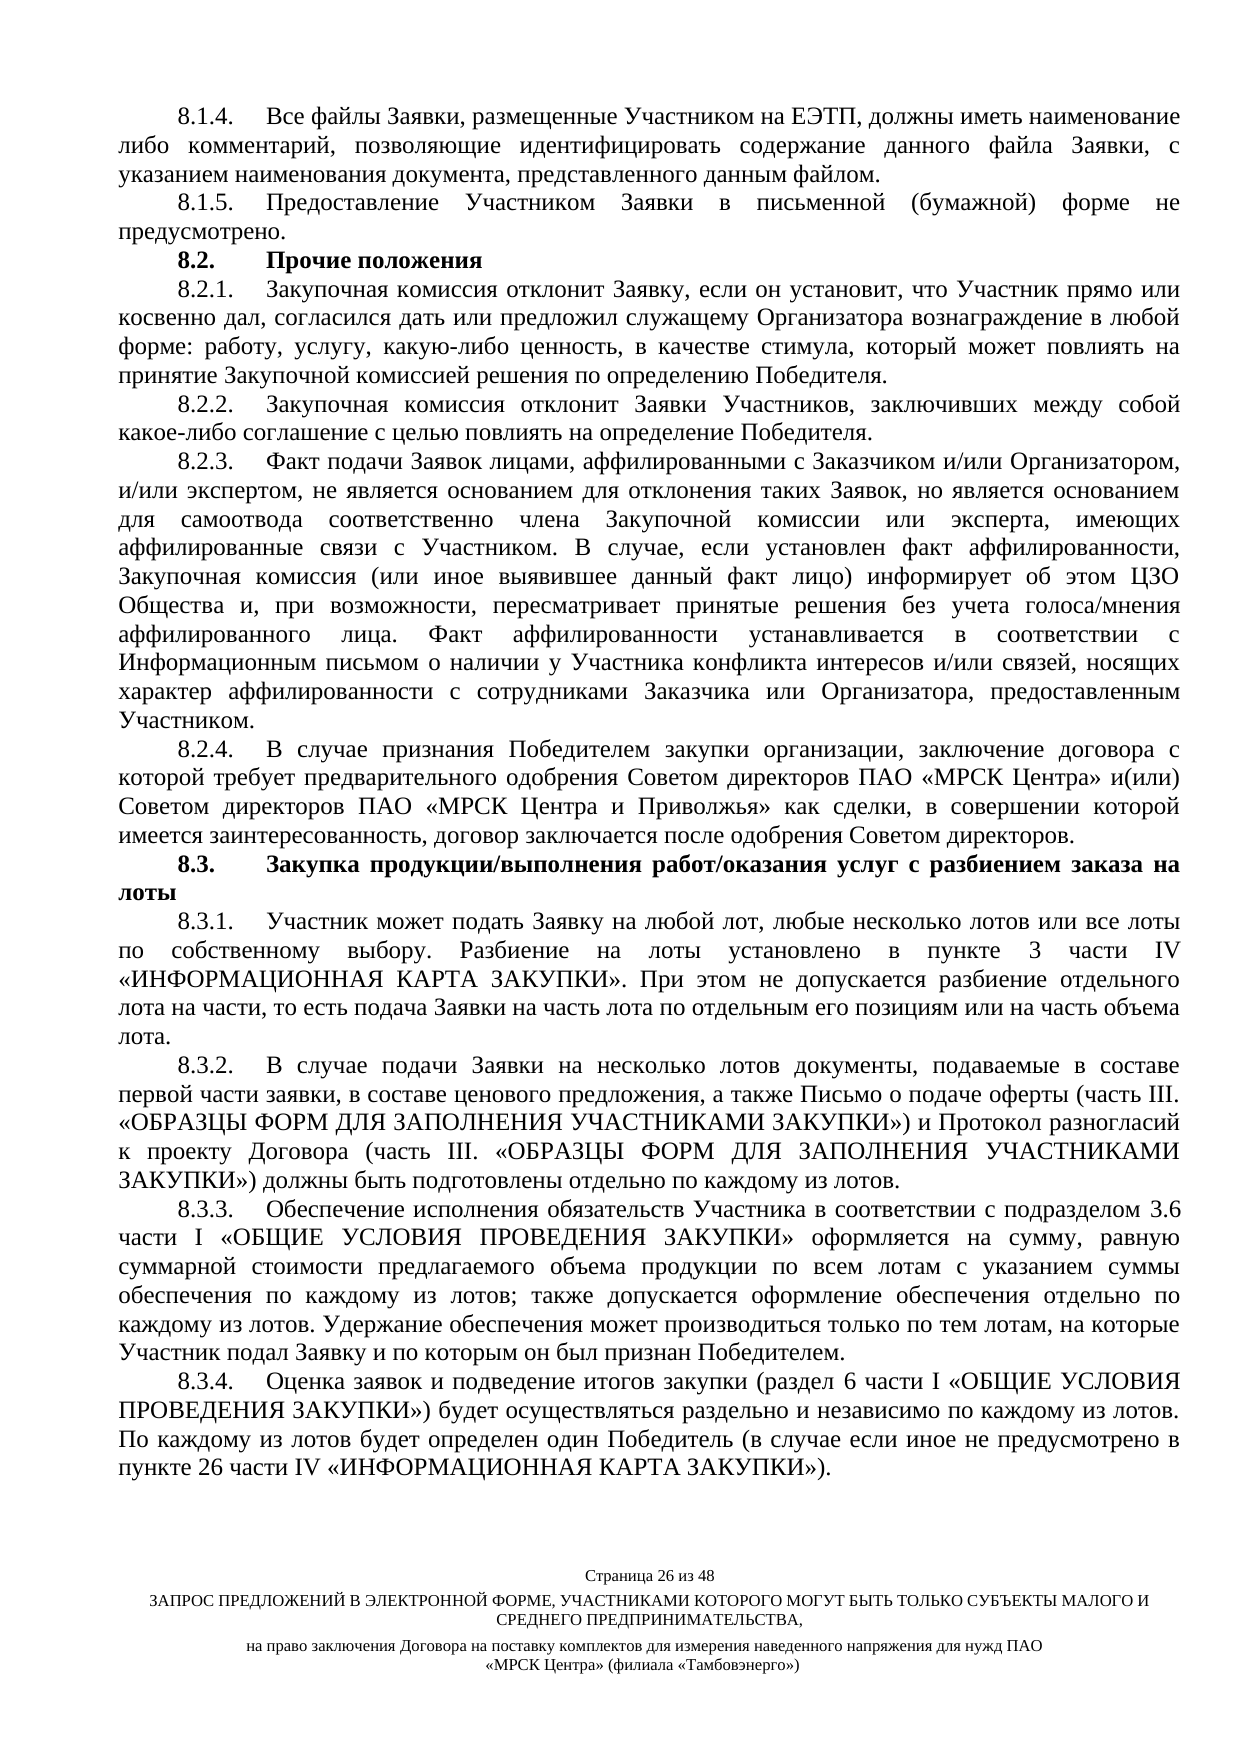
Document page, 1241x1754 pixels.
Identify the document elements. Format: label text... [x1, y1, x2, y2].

subtitle Предоставление Участником Заявки в письменной (бумажной) форме не предусмотрено. [118, 187, 1181, 245]
subtitle Прочие положения [118, 245, 1181, 274]
subtitle В случае подачи Заявки на несколько лотов документы, подаваемые в составе первой части заявки, в составе ценового предложения, а также Письмо о подаче оферты (часть III. «ОБРАЗЦЫ ФОРМ ДЛЯ ЗАПОЛНЕНИЯ УЧАСТНИКАМИ ЗАКУПКИ») и Протокол разногласий к проекту Договора (часть III. «ОБРАЗЦЫ ФОРМ ДЛЯ ЗАПОЛНЕНИЯ УЧАСТНИКАМИ ЗАКУПКИ») должны быть подготовлены отдельно по каждому из лотов. [118, 1050, 1181, 1194]
subtitle Оценка заявок и подведение итогов закупки (раздел 6 части I «ОБЩИЕ УСЛОВИЯ ПРОВЕДЕНИЯ ЗАКУПКИ») будет осуществляться раздельно и независимо по каждому из лотов. По каждому из лотов будет определен один Победитель (в случае если иное не предусмотрено в пункте 26 части IV «ИНФОРМАЦИОННАЯ КАРТА ЗАКУПКИ»). [118, 1366, 1181, 1481]
subtitle В случае признания Победителем закупки организации, заключение договора с которой требует предварительного одобрения Советом директоров ПАО «МРСК Центра» и(или) Советом директоров ПАО «МРСК Центра и Приволжья» как сделки, в совершении которой имеется заинтересованность, договор заключается после одобрения Советом директоров. [118, 734, 1181, 849]
subtitle Все файлы Заявки, размещенные Участником на ЕЭТП, должны иметь наименование либо комментарий, позволяющие идентифицировать содержание данного файла Заявки, с указанием наименования документа, представленного данным файлом. [118, 101, 1181, 187]
subtitle Закупка продукции/выполнения работ/оказания услуг с разбиением заказа на лоты [118, 849, 1181, 906]
subtitle Факт подачи Заявок лицами, аффилированными с Заказчиком и/или Организатором, и/или экспертом, не является основанием для отклонения таких Заявок, но является основанием для самоотвода соответственно члена Закупочной комиссии или эксперта, имеющих аффилированные связи с Участником. В случае, если установлен факт аффилированности, Закупочная комиссия (или иное выявившее данный факт лицо) информирует об этом ЦЗО Общества и, при возможности, пересматривает принятые решения без учета голоса/мнения аффилированного лица. Факт аффилированности устанавливается в соответствии с Информационным письмом о наличии у Участника конфликта интересов и/или связей, носящих характер аффилированности с сотрудниками Заказчика или Организатора, предоставленным Участником. [118, 446, 1181, 734]
subtitle Обеспечение исполнения обязательств Участника в соответствии с подразделом 3.6 части I «ОБЩИЕ УСЛОВИЯ ПРОВЕДЕНИЯ ЗАКУПКИ» оформляется на сумму, равную суммарной стоимости предлагаемого объема продукции по всем лотам с указанием суммы обеспечения по каждому из лотов; также допускается оформление обеспечения отдельно по каждому из лотов. Удержание обеспечения может производиться только по тем лотам, на которые Участник подал Заявку и по которым он был признан Победителем. [118, 1194, 1181, 1366]
subtitle Закупочная комиссия отклонит Заявки Участников, заключивших между собой какое-либо соглашение с целью повлиять на определение Победителя. [118, 389, 1181, 446]
subtitle Участник может подать Заявку на любой лот, любые несколько лотов или все лоты по собственному выбору. Разбиение на лоты установлено в пункте 3 части IV «ИНФОРМАЦИОННАЯ КАРТА ЗАКУПКИ». При этом не допускается разбиение отдельного лота на части, то есть подача Заявки на часть лота по отдельным его позициям или на часть объема лота. [118, 906, 1181, 1050]
subtitle Закупочная комиссия отклонит Заявку, если он установит, что Участник прямо или косвенно дал, согласился дать или предложил служащему Организатора вознаграждение в любой форме: работу, услугу, какую-либо ценность, в качестве стимула, который может повлиять на принятие Закупочной комиссией решения по определению Победителя. [118, 274, 1181, 389]
